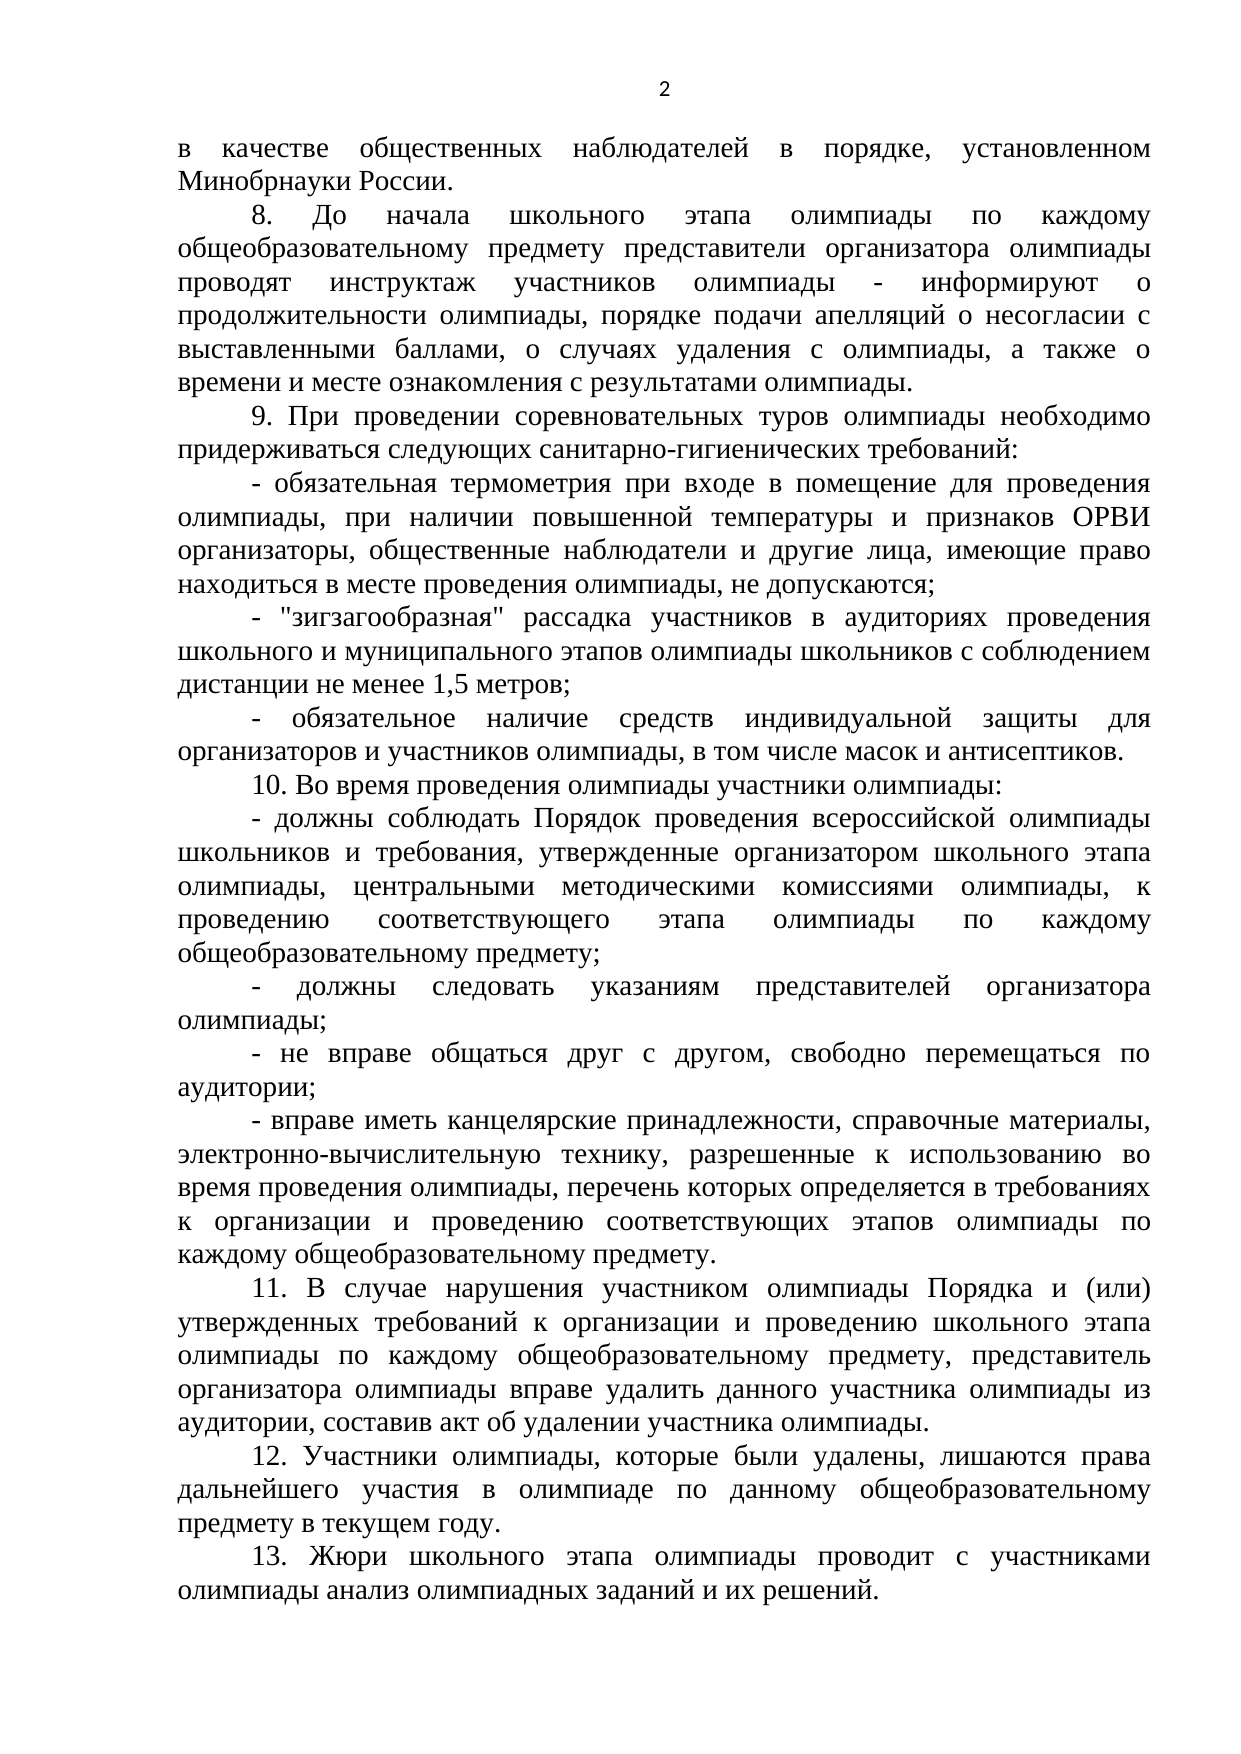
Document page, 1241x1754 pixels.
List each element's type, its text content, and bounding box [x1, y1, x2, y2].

text 8. До начала школьного этапа олимпиады по каждому общеобразовательному предмету представители организатора олимпиады проводят инструктаж участников олимпиады - информируют о продолжительности олимпиады, порядке подачи апелляций о несогласии с выставленными баллами, о случаях удаления с олимпиады, а также о времени и месте ознакомления с результатами олимпиады. [177, 197, 1152, 398]
text - вправе иметь канцелярские принадлежности, справочные материалы, электронно-вычислительную технику, разрешенные к использованию во время проведения олимпиады, перечень которых определяется в требованиях к организации и проведению соответствующих этапов олимпиады по каждому общеобразовательному предмету. [177, 1102, 1152, 1270]
text - должны соблюдать Порядок проведения всероссийской олимпиады школьников и требования, утвержденные организатором школьного этапа олимпиады, центральными методическими комиссиями олимпиады, к проведению соответствующего этапа олимпиады по каждому общеобразовательному предмету; [177, 801, 1152, 968]
text - не вправе общаться друг с другом, свободно перемещаться по аудитории; [177, 1035, 1152, 1102]
text 10. Во время проведения олимпиады участники олимпиады: [177, 767, 1152, 801]
text - "зигзагообразная" рассадка участников в аудиториях проведения школьного и муниципального этапов олимпиады школьников с соблюдением дистанции не менее 1,5 метров; [177, 599, 1152, 700]
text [177, 130, 1152, 197]
text 9. При проведении соревновательных туров олимпиады необходимо придерживаться следующих санитарно-гигиенических требований: [177, 398, 1152, 465]
text 13. Жюри школьного этапа олимпиады проводит с участниками олимпиады анализ олимпиадных заданий и их решений. [177, 1538, 1152, 1606]
text 12. Участники олимпиады, которые были удалены, лишаются права дальнейшего участия в олимпиаде по данному общеобразовательному предмету в текущем году. [177, 1438, 1152, 1538]
text - обязательное наличие средств индивидуальной защиты для организаторов и участников олимпиады, в том числе масок и антисептиков. [177, 700, 1152, 767]
text - обязательная термометрия при входе в помещение для проведения олимпиады, при наличии повышенной температуры и признаков ОРВИ организаторы, общественные наблюдатели и другие лица, имеющие право находиться в месте проведения олимпиады, не допускаются; [177, 465, 1152, 599]
text - должны следовать указаниям представителей организатора олимпиады; [177, 968, 1152, 1035]
text 11. В случае нарушения участником олимпиады Порядка и (или) утвержденных требований к организации и проведению школьного этапа олимпиады по каждому общеобразовательному предмету, представитель организатора олимпиады вправе удалить данного участника олимпиады из аудитории, составив акт об удалении участника олимпиады. [177, 1270, 1152, 1438]
